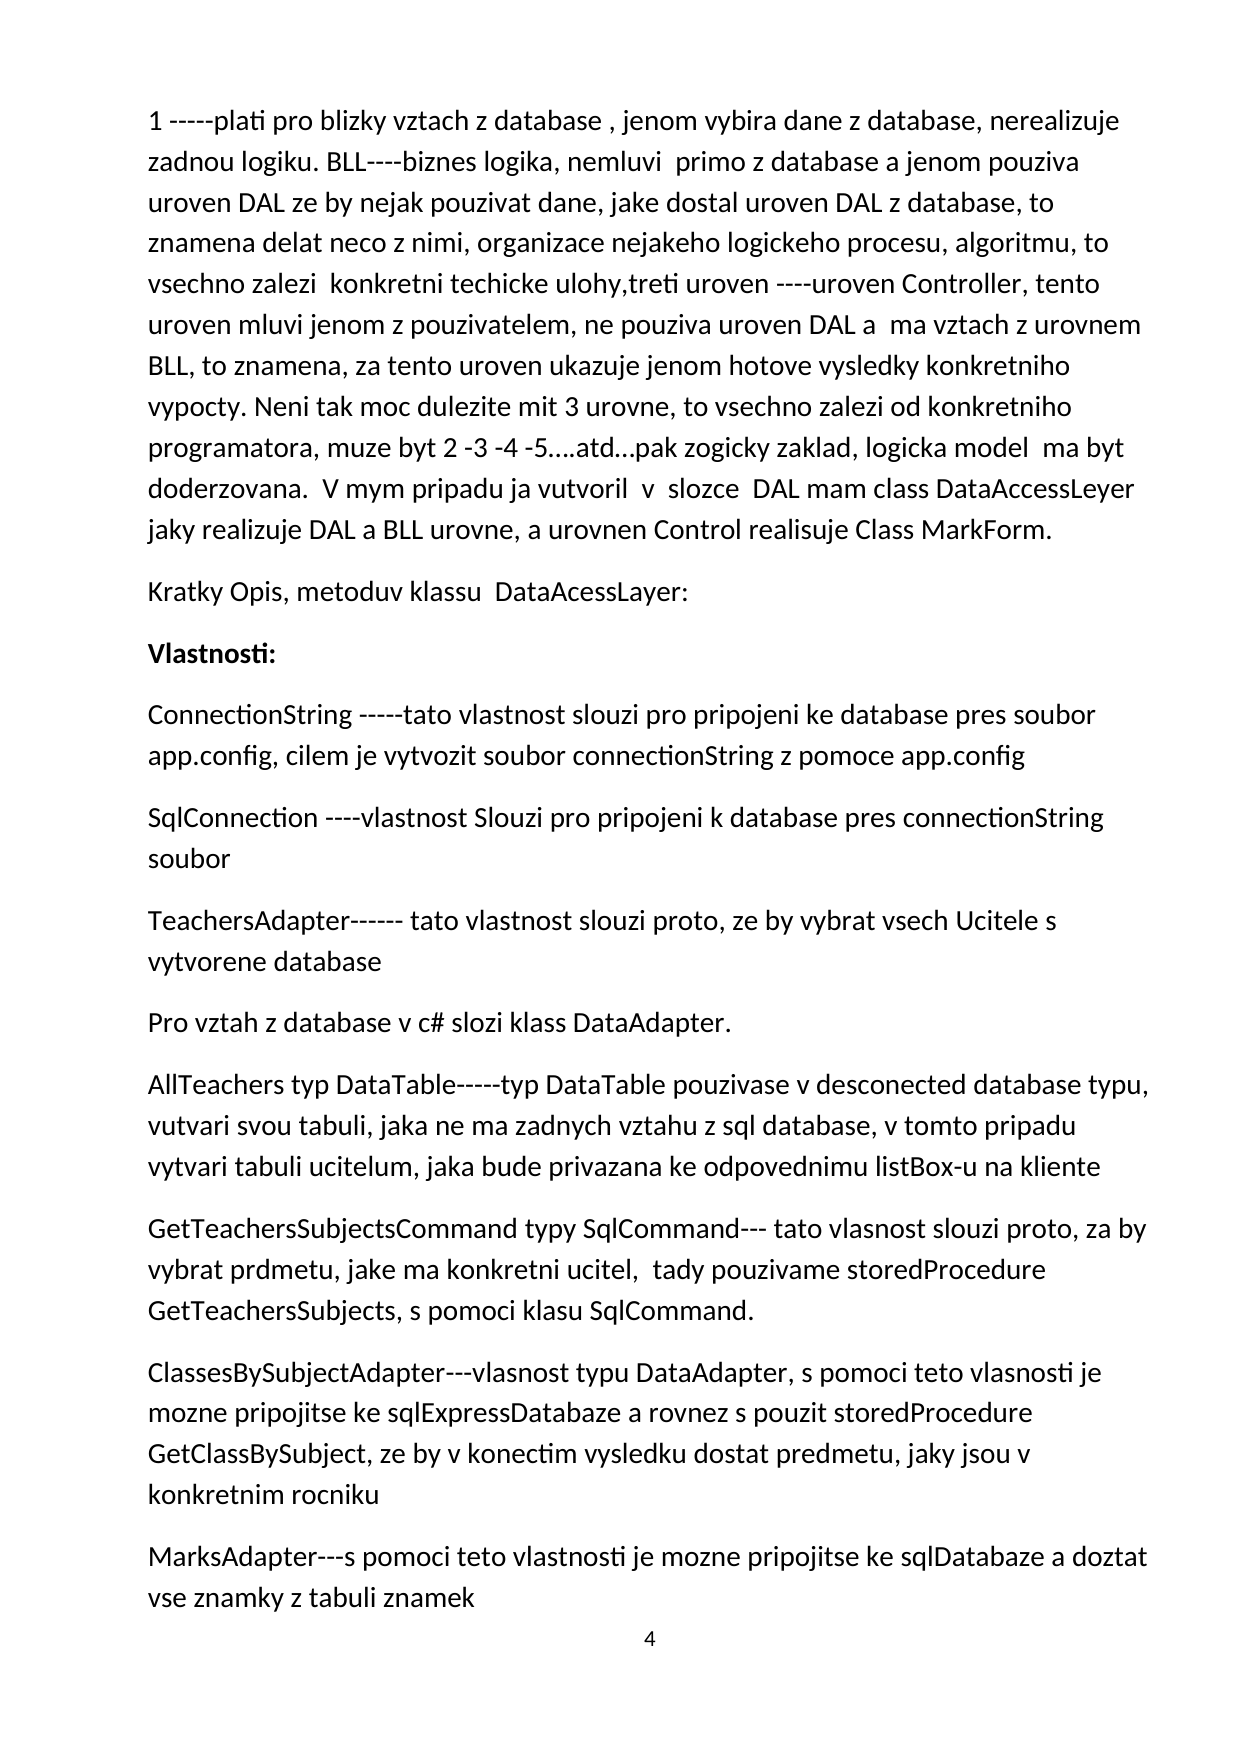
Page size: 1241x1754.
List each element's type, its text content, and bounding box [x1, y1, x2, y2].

text Pro vztah z database v c# slozi klass DataAdapter. [148, 1004, 1152, 1040]
text MarksAdapter---s pomoci teto vlastnosti je mozne pripojitse ke sqlDatabaze a doztat vse znamky z tabuli znamek [148, 1538, 1152, 1615]
text ClassesBySubjectAdapter---vlasnost typu DataAdapter, s pomoci teto vlasnosti je mozne pripojitse ke sqlExpressDatabaze a rovnez s pouzit storedProcedure GetClassBySubject, ze by v konectim vysledku dostat predmetu, jaky jsou v konkretnim rocniku [148, 1354, 1152, 1512]
text TeachersAdapter------ tato vlastnost slouzi proto, ze by vybrat vsech Ucitele s vytvorene database [148, 902, 1152, 978]
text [148, 102, 1152, 547]
text SqlConnection ----vlastnost Slouzi pro pripojeni k database pres connectionString soubor [148, 799, 1152, 876]
text GetTeachersSubjectsCommand typy SqlCommand--- tato vlasnost slouzi proto, za by vybrat prdmetu, jake ma konkretni ucitel, tady pouzivame storedProcedure GetTeachersSubjects, s pomoci klasu SqlCommand. [148, 1210, 1152, 1327]
text Kratky Opis, metoduv klassu DataAcessLayer: [148, 573, 1152, 608]
text AllTeachers typ DataTable-----typ DataTable pouzivase v desconected database typu, vutvari svou tabuli, jaka ne ma zadnych vztahu z sql database, v tomto pripadu vytvari tabuli ucitelum, jaka bude privazana ke odpovednimu listBox-u na kliente [148, 1066, 1152, 1184]
text ConnectionString -----tato vlastnost slouzi pro pripojeni ke database pres soubor app.config, cilem je vytvozit soubor connectionString z pomoce app.config [148, 696, 1152, 773]
text Vlastnosti: [148, 635, 1152, 670]
